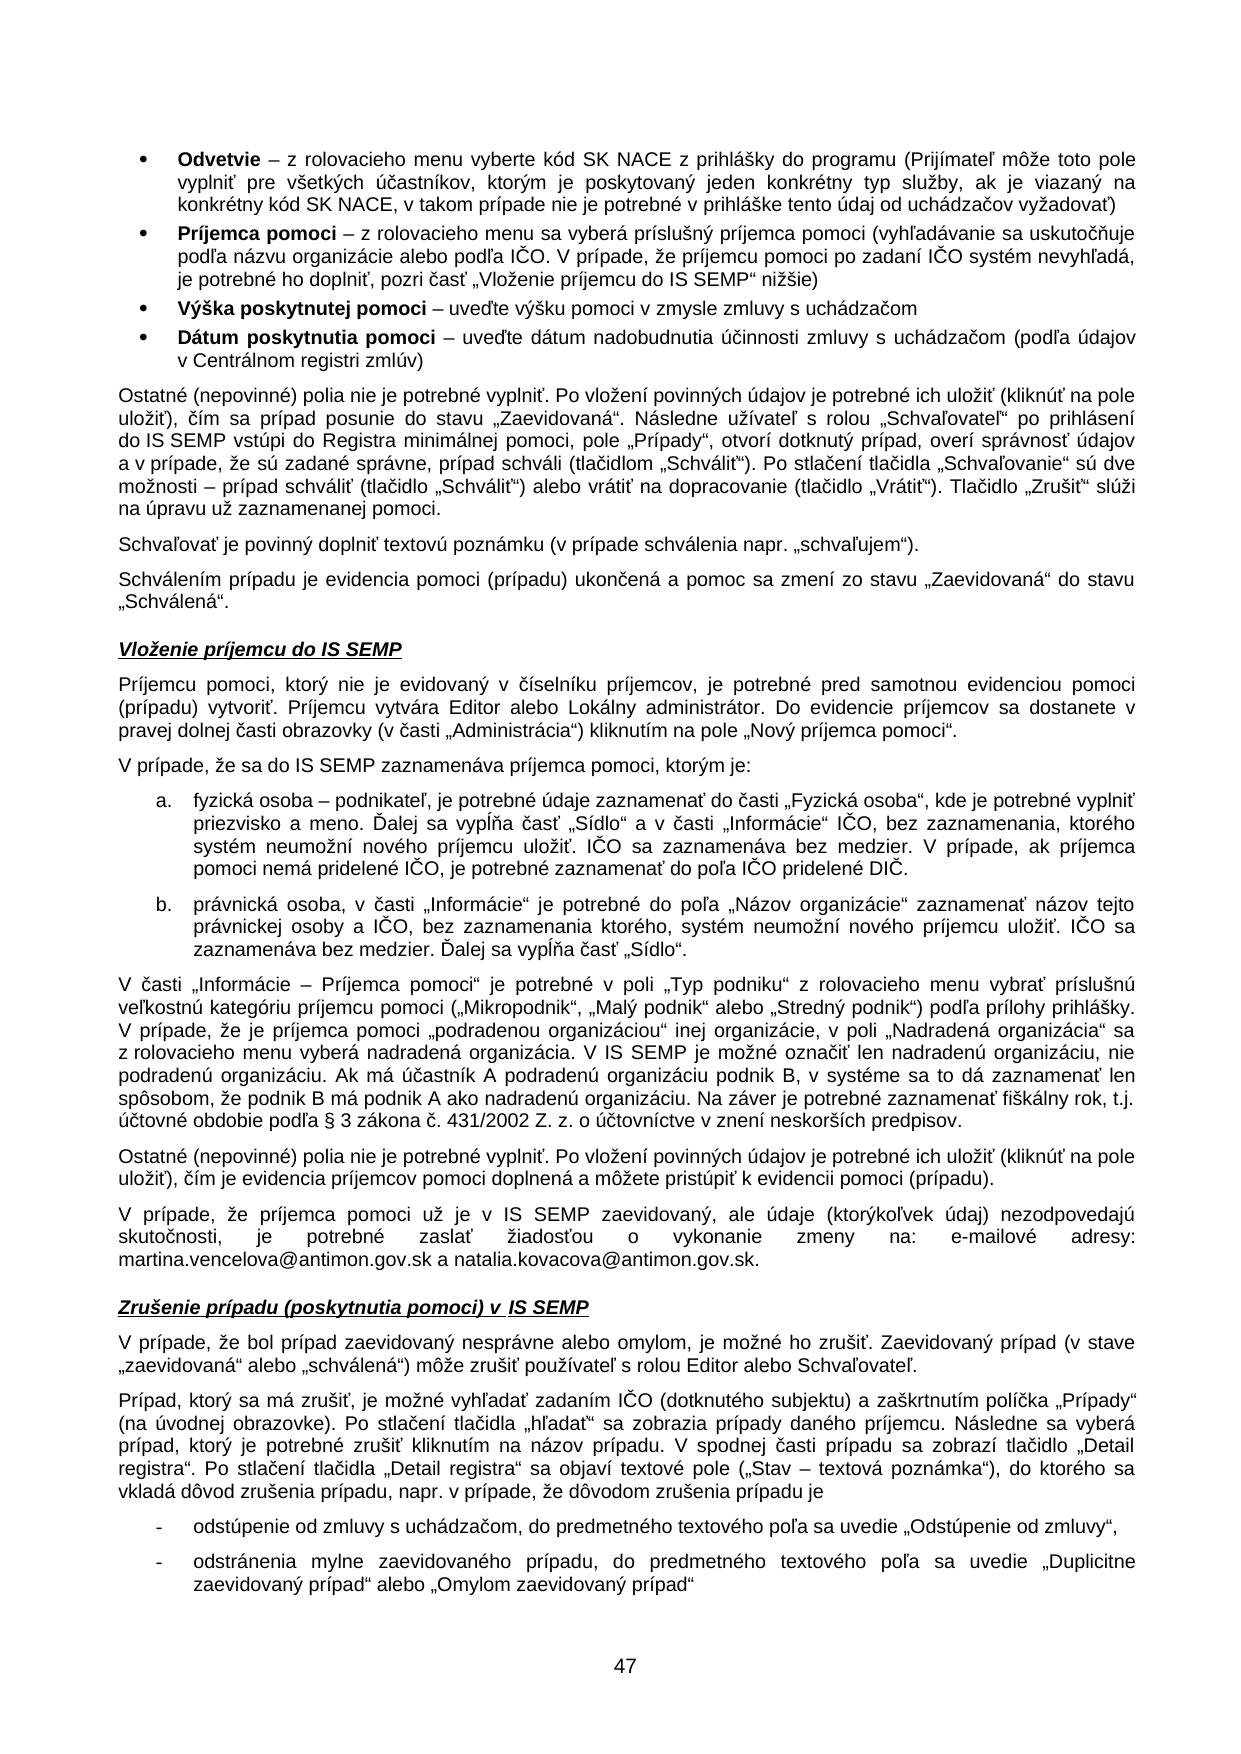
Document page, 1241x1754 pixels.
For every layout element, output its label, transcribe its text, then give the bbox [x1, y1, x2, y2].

text Prípad, ktorý sa má zrušiť, je možné vyhľadať zadaním IČO (dotknutého subjektu) a zaškrtnutím políčka „Prípady“ (na úvodnej obrazovke). Po stlačení tlačidla „hľadať“ sa zobrazia prípady daného príjemcu. Následne sa vyberá prípad, ktorý je potrebné zrušiť kliknutím na názov prípadu. V spodnej časti prípadu sa zobrazí tlačidlo „Detail registra“. Po stlačení tlačidla „Detail registra“ sa objaví textové pole („Stav – textová poznámka“), do ktorého sa vkladá dôvod zrušenia prípadu, napr. v prípade, že dôvodom zrušenia prípadu je [118, 1389, 1137, 1502]
text V prípade, že sa do IS SEMP zaznamenáva príjemca pomoci, ktorým je: [118, 754, 1137, 777]
list Odvetvie – z rolovacieho menu vyberte kód SK NACE z prihlášky do programu (Prijímateľ môže toto pole vyplniť pre všetkých účastníkov, ktorým je poskytovaný jeden konkrétny typ služby, ak je viazaný na konkrétny kód SK NACE, v takom prípade nie je potrebné v prihláške tento údaj od uchádzačov vyžadovať) [140, 148, 1137, 216]
text V časti „Informácie – Príjemca pomoci“ je potrebné v poli „Typ podniku“ z rolovacieho menu vybrať príslušnú veľkostnú kategóriu príjemcu pomoci („Mikropodnik“, „Malý podnik“ alebo „Stredný podnik“) podľa prílohy prihlášky. V prípade, že je príjemca pomoci „podradenou organizáciou“ inej organizácie, v poli „Nadradená organizácia“ sa z rolovacieho menu vyberá nadradená organizácia. V IS SEMP je možné označiť len nadradenú organizáciu, nie podradenú organizáciu. Ak má účastník A podradenú organizáciu podnik B, v systéme sa to dá zaznamenať len spôsobom, že podnik B má podnik A ako nadradenú organizáciu. Na záver je potrebné zaznamenať fiškálny rok, t.j. účtovné obdobie podľa § 3 zákona č. 431/2002 Z. z. o účtovníctve v znení neskorších predpisov. [118, 973, 1137, 1132]
list fyzická osoba – podnikateľ, je potrebné údaje zaznamenať do časti „Fyzická osoba“, kde je potrebné vyplniť priezvisko a meno. Ďalej sa vypĺňa časť „Sídlo“ a v časti „Informácie“ IČO, bez zaznamenania, ktorého systém neumožní nového príjemcu uložiť. IČO sa zaznamenáva bez medzier. V prípade, ak príjemca pomoci nemá pridelené IČO, je potrebné zaznamenať do poľa IČO pridelené DIČ. [156, 789, 1137, 880]
list právnická osoba, v časti „Informácie“ je potrebné do poľa „Názov organizácie“ zaznamenať názov tejto právnickej osoby a IČO, bez zaznamenania ktorého, systém neumožní nového príjemcu uložiť. IČO sa zaznamenáva bez medzier. Ďalej sa vypĺňa časť „Sídlo“. [156, 892, 1137, 961]
text Ostatné (nepovinné) polia nie je potrebné vyplniť. Po vložení povinných údajov je potrebné ich uložiť (kliknúť na pole uložiť), čím je evidencia príjemcov pomoci doplnená a môžete pristúpiť k evidencii pomoci (prípadu). [118, 1144, 1137, 1190]
text Schvaľovať je povinný doplniť textovú poznámku (v prípade schválenia napr. „schvaľujem“). [118, 532, 1137, 555]
text Schválením prípadu je evidencia pomoci (prípadu) ukončená a pomoc sa zmení zo stavu „Zaevidovaná“ do stavu „Schválená“. [118, 568, 1137, 613]
list Dátum poskytnutia pomoci – uveďte dátum nadobudnutia účinnosti zmluvy s uchádzačom (podľa údajov v Centrálnom registri zmlúv) [140, 326, 1137, 371]
text Zrušenie prípadu (poskytnutia pomoci) v IS SEMP [118, 1296, 1137, 1318]
text Ostatné (nepovinné) polia nie je potrebné vyplniť. Po vložení povinných údajov je potrebné ich uložiť (kliknúť na pole uložiť), čím sa prípad posunie do stavu „Zaevidovaná“. Následne užívateľ s rolou „Schvaľovateľ“ po prihlásení do IS SEMP vstúpi do Registra minimálnej pomoci, pole „Prípady“, otvorí dotknutý prípad, overí správnosť údajov a v prípade, že sú zadané správne, prípad schváli (tlačidlom „Schváliť“). Po stlačení tlačidla „Schvaľovanie“ sú dve možnosti – prípad schváliť (tlačidlo „Schváliť“) alebo vrátiť na dopracovanie (tlačidlo „Vrátiť“). Tlačidlo „Zrušiť“ slúži na úpravu už zaznamenanej pomoci. [118, 384, 1137, 520]
list odstránenia mylne zaevidovaného prípadu, do predmetného textového poľa sa uvedie „Duplicitne zaevidovaný prípad“ alebo „Omylom zaevidovaný prípad“ [156, 1550, 1137, 1596]
text V prípade, že bol prípad zaevidovaný nesprávne alebo omylom, je možné ho zrušiť. Zaevidovaný prípad (v stave „zaevidovaná“ alebo „schválená“) môže zrušiť používateľ s rolou Editor alebo Schvaľovateľ. [118, 1331, 1137, 1376]
list odstúpenie od zmluvy s uchádzačom, do predmetného textového poľa sa uvedie „Odstúpenie od zmluvy“, [156, 1515, 1137, 1538]
text Príjemcu pomoci, ktorý nie je evidovaný v číselníku príjemcov, je potrebné pred samotnou evidenciou pomoci (prípadu) vytvoriť. Príjemcu vytvára Editor alebo Lokálny administrátor. Do evidencie príjemcov sa dostanete v pravej dolnej časti obrazovky (v časti „Administrácia“) kliknutím na pole „Nový príjemca pomoci“. [118, 673, 1137, 741]
list Príjemca pomoci – z rolovacieho menu sa vyberá príslušný príjemca pomoci (vyhľadávanie sa uskutočňuje podľa názvu organizácie alebo podľa IČO. V prípade, že príjemcu pomoci po zadaní IČO systém nevyhľadá, je potrebné ho doplniť, pozri časť „Vloženie príjemcu do IS SEMP“ nižšie) [140, 222, 1137, 290]
text Vloženie príjemcu do IS SEMP [118, 638, 1137, 661]
text V prípade, že príjemca pomoci už je v IS SEMP zaevidovaný, ale údaje (ktorýkoľvek údaj) nezodpovedajú skutočnosti, je potrebné zaslať žiadosťou o vykonanie zmeny na: e-mailové adresy: martina.vencelova@antimon.gov.sk a natalia.kovacova@antimon.gov.sk. [118, 1202, 1137, 1271]
list Výška poskytnutej pomoci – uveďte výšku pomoci v zmysle zmluvy s uchádzačom [140, 297, 1137, 319]
